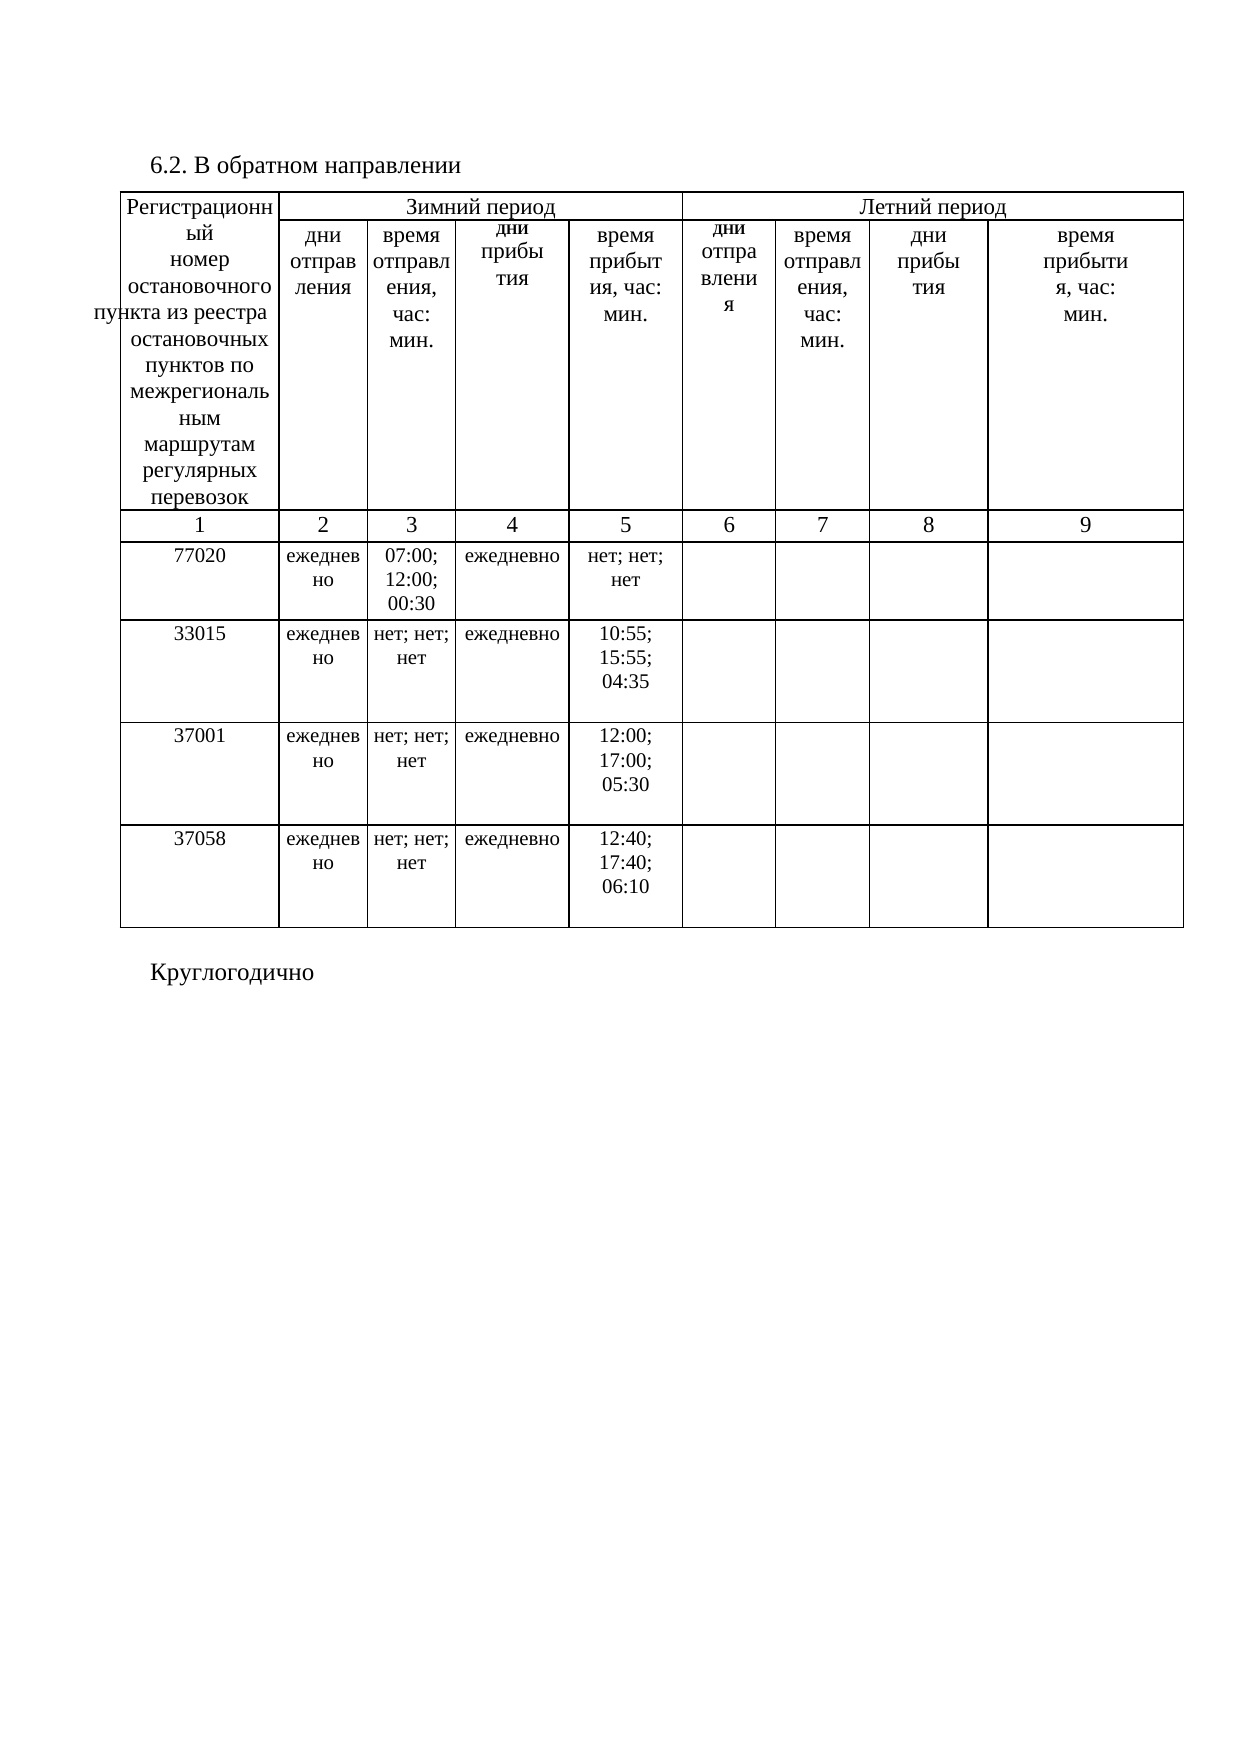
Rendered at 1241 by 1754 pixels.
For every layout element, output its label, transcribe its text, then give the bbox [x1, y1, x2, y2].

table_cell нет; нет; нет [570, 543, 682, 619]
table_cell ежедневно [280, 723, 367, 824]
table_cell дни отправ ления [280, 221, 367, 509]
table_cell дни прибы тия [870, 221, 987, 509]
table_cell ежедневно [280, 621, 367, 722]
table_cell 6 [683, 511, 775, 541]
table_cell ежедневно [456, 826, 568, 927]
table_cell 5 [570, 511, 682, 541]
table_cell 33015 [121, 621, 278, 722]
table_cell [776, 621, 869, 722]
table_cell 4 [456, 511, 568, 541]
table_cell 1 [121, 511, 278, 541]
table_cell 8 [870, 511, 987, 541]
table_cell [989, 621, 1183, 722]
table_cell ежедневно [456, 723, 568, 824]
table_cell время отправл ения, час: мин. [368, 221, 455, 509]
text 6.2. В обратном направлении [150, 150, 1090, 179]
table_cell время прибыти я, час: мин. [989, 221, 1183, 509]
table_cell [776, 826, 869, 927]
table_cell [683, 723, 775, 824]
table_cell [776, 543, 869, 619]
table_cell [989, 723, 1183, 824]
table_cell время отправл ения, час: мин. [776, 221, 869, 509]
table_cell нет; нет; нет [368, 826, 455, 927]
table_cell 07:00; 12:00; 00:30 [368, 543, 455, 619]
text Круглогодично [150, 957, 1090, 986]
table_cell [870, 826, 987, 927]
table_cell 37001 [121, 723, 278, 824]
table_cell 10:55; 15:55; 04:35 [570, 621, 682, 722]
table_cell [776, 723, 869, 824]
table_header Регистрационный номер остановочного пункта из реестра остановочных пунктов по межрегиональным маршрутам регулярных перевозок [121, 193, 278, 509]
table_cell [870, 543, 987, 619]
table_cell ежедневно [280, 826, 367, 927]
table_cell 12:40; 17:40; 06:10 [570, 826, 682, 927]
table_cell 37058 [121, 826, 278, 927]
table_cell нет; нет; нет [368, 621, 455, 722]
table_cell 9 [989, 511, 1183, 541]
table_cell нет; нет; нет [368, 723, 455, 824]
table_cell [870, 723, 987, 824]
table_cell ДНИ прибы тия [456, 221, 568, 509]
table_cell 7 [776, 511, 869, 541]
table_cell [683, 826, 775, 927]
table_header Зимний период [280, 193, 682, 219]
table_cell [683, 543, 775, 619]
table_cell ДНИ отпра влени я [683, 221, 775, 509]
table_cell [683, 621, 775, 722]
table_cell ежедневно [456, 621, 568, 722]
table_cell 2 [280, 511, 367, 541]
table_cell [989, 543, 1183, 619]
table_cell [989, 826, 1183, 927]
table_cell время прибыт ия, час: мин. [570, 221, 682, 509]
table_cell ежедневно [456, 543, 568, 619]
table_cell 77020 [121, 543, 278, 619]
table_cell ежедневно [280, 543, 367, 619]
table_cell [870, 621, 987, 722]
table_header Летний период [683, 193, 1183, 219]
table_cell 3 [368, 511, 455, 541]
table_cell 12:00; 17:00; 05:30 [570, 723, 682, 824]
